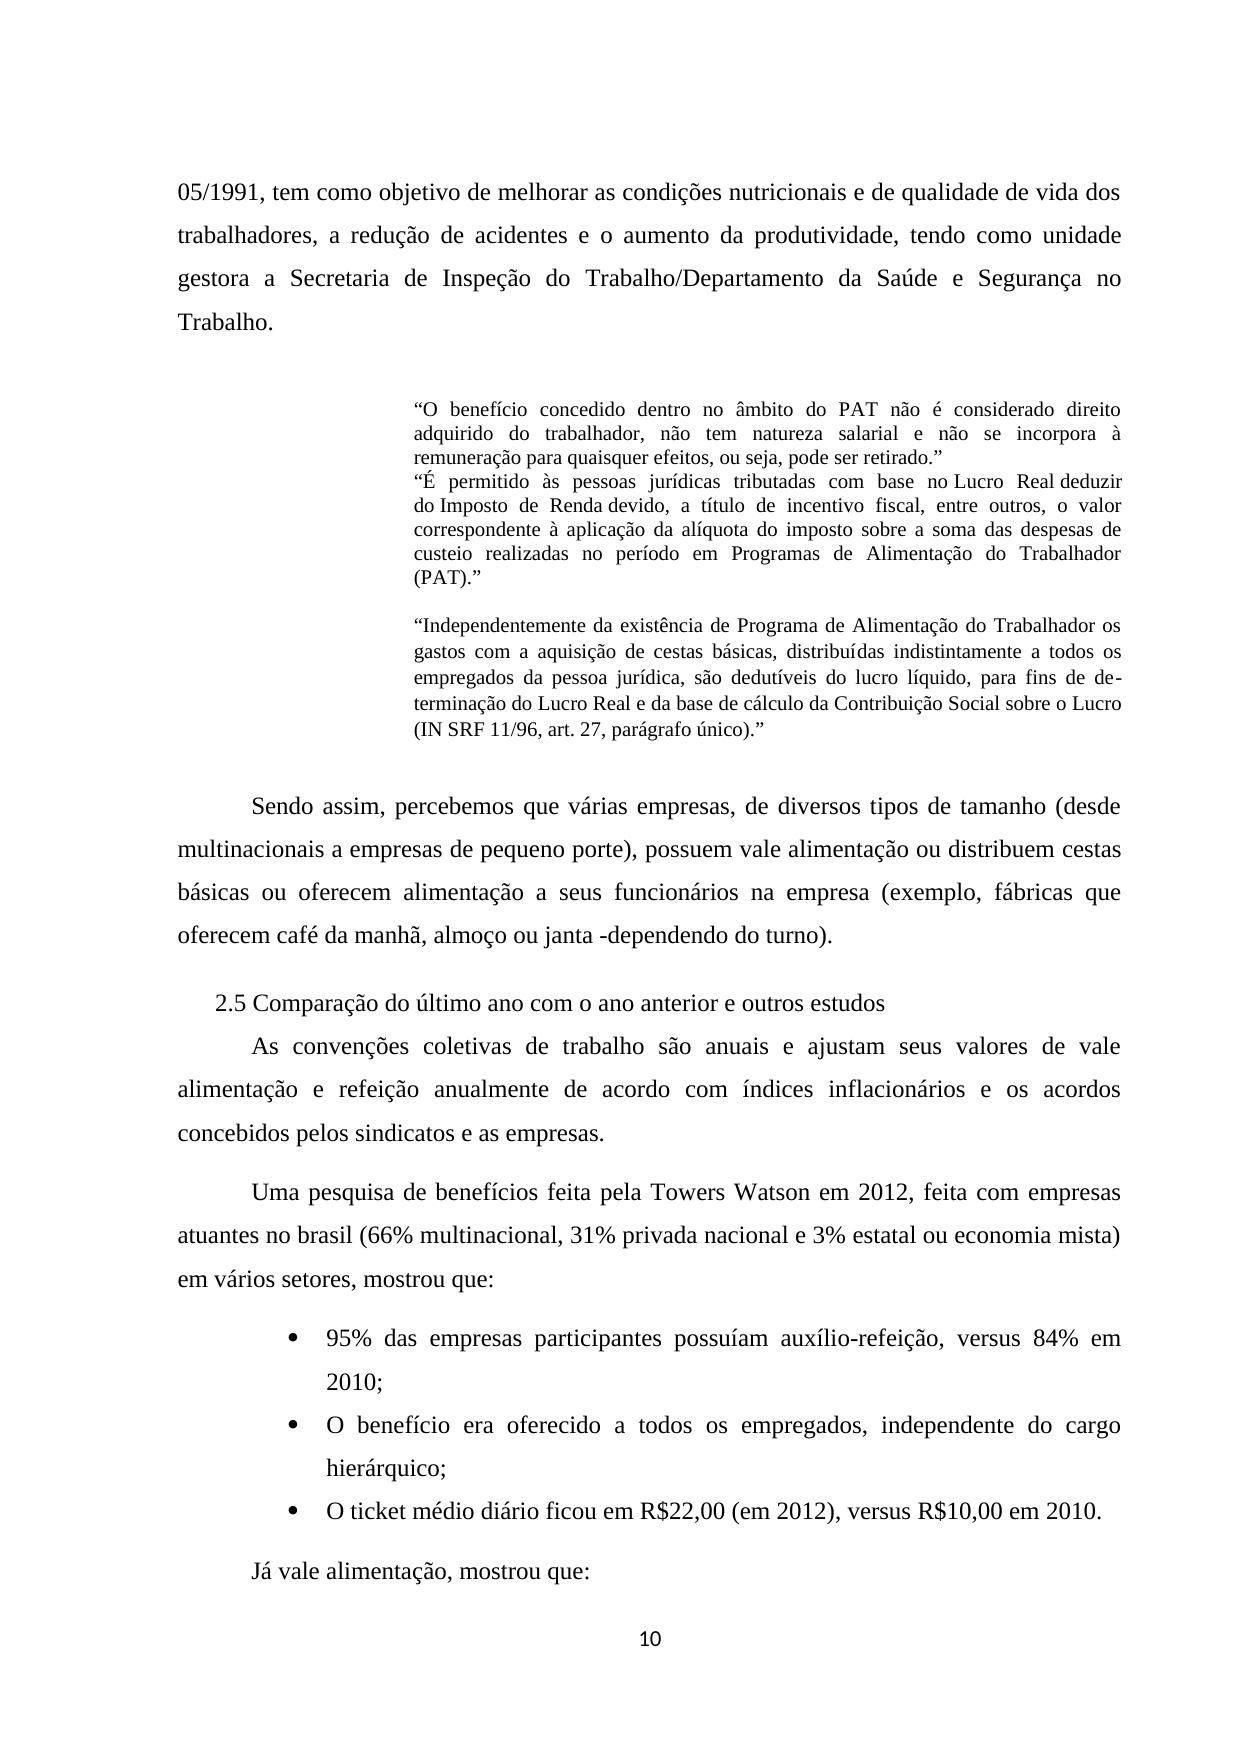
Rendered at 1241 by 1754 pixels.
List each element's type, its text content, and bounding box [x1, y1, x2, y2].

list O benefício era oferecido a todos os empregados, independente do cargo hierárquico; [288, 1410, 1122, 1482]
text “O benefício concedido dentro no âmbito do PAT não é considerado direito adquirido do trabalhador, não tem natureza salarial e não se incorpora à remuneração para quaisquer efeitos, ou seja, pode ser retirado.” [413, 397, 1122, 469]
list O ticket médio diário ficou em R$22,00 (em 2012), versus R$10,00 em 2010. [288, 1496, 1122, 1525]
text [177, 177, 1122, 335]
text As convenções coletivas de trabalho são anuais e ajustam seus valores de vale alimentação e refeição anualmente de acordo com índices inflacionários e os acordos concebidos pelos sindicatos e as empresas. [177, 1031, 1122, 1146]
list 95% das empresas participantes possuíam auxílio-refeição, versus 84% em 2010; [288, 1323, 1122, 1395]
text Uma pesquisa de benefícios feita pela Towers Watson em 2012, feita com empresas atuantes no brasil (66% multinacional, 31% privada nacional e 3% estatal ou economia mista) em vários setores, mostrou que: [177, 1177, 1122, 1292]
text “Independentemente da existência de Programa de Alimentação do Trabalhador os gastos com a aquisição de cestas básicas, distribuídas indistintamente a todos os empregados da pessoa jurídica, são dedutíveis do lucro líquido, para fins de determinação do Lucro Real e da base de cálculo da Contribuição Social sobre o Lucro (IN SRF 11/96, art. 27, parágrafo único).” [413, 613, 1122, 741]
subtitle Comparação do último ano com o ano anterior e outros estudos [215, 988, 1122, 1017]
text Já vale alimentação, mostrou que: [177, 1556, 1122, 1584]
text “É permitido às pessoas jurídicas tributadas com base no Lucro Real deduzir do Imposto de Renda devido, a título de incentivo fiscal, entre outros, o valor correspondente à aplicação da alíquota do imposto sobre a soma das despesas de custeio realizadas no período em Programas de Alimentação do Trabalhador (PAT).” [413, 469, 1122, 589]
text Sendo assim, percebemos que várias empresas, de diversos tipos de tamanho (desde multinacionais a empresas de pequeno porte), possuem vale alimentação ou distribuem cestas básicas ou oferecem alimentação a seus funcionários na empresa (exemplo, fábricas que oferecem café da manhã, almoço ou janta -dependendo do turno). [177, 791, 1122, 949]
